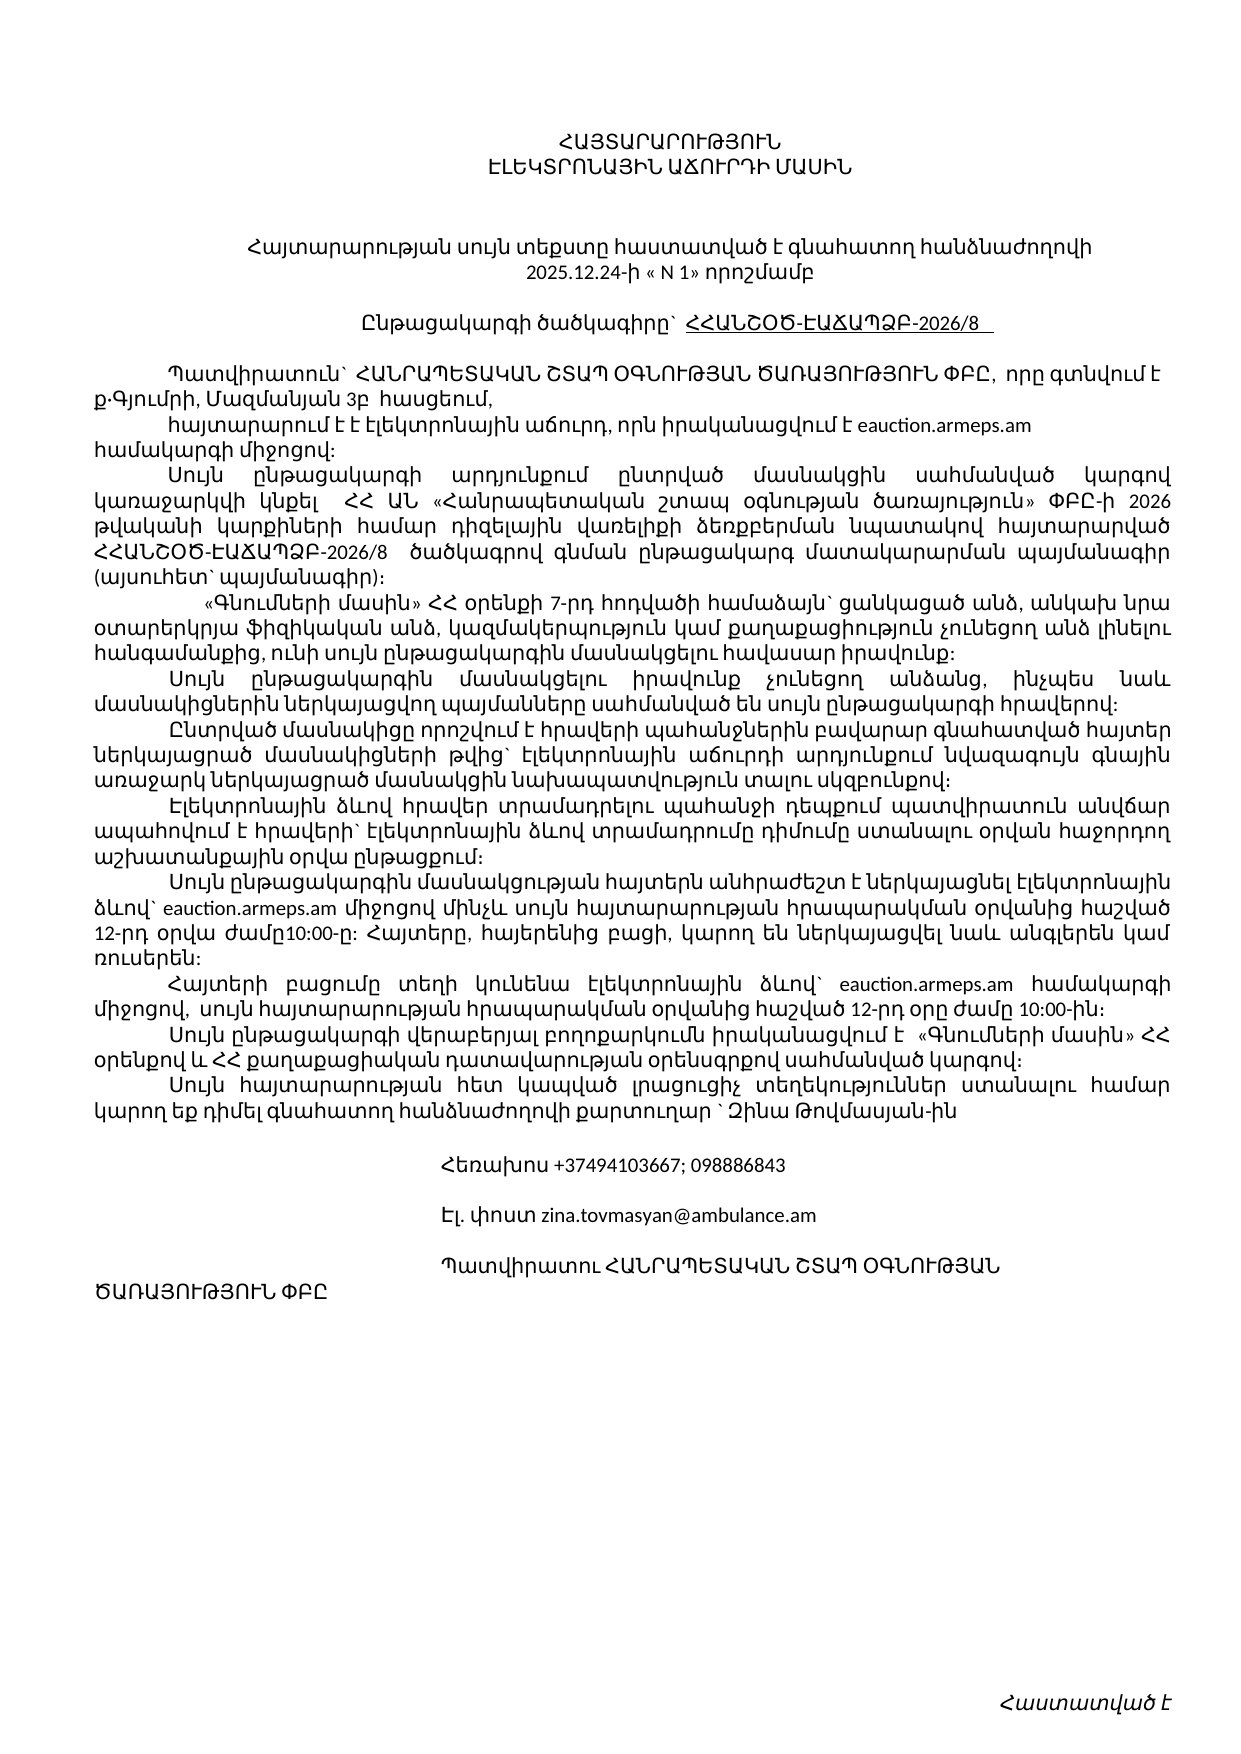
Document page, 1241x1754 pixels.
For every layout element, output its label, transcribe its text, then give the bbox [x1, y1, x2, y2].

text ՀԱՅՏԱՐԱՐՈՒԹՅՈՒՆ [94, 129, 1171, 154]
text Հայտարարության սույն տեքստը հաստատված է գնահատող հանձնաժողովի [94, 234, 1171, 259]
text Սույն ընթացակարգին մասնակցության հայտերն անհրաժեշտ է ներկայացնել էլեկտրոնային ձևով` eauction.armeps.am միջոցով մինչև սույն հայտարարության հրապարակման օրվանից հաշված 12-րդ օրվա ժամը10:00-ը: Հայտերը, հայերենից բացի, կարող են ներկայացվել նաև անգլերեն կամ ռուսերեն: [94, 869, 1171, 971]
text Պատվիրատու ՀԱՆՐԱՊԵՏԱԿԱՆ ՇՏԱՊ ՕԳՆՈՒԹՅԱՆ ԾԱՌԱՅՈՒԹՅՈՒՆ ՓԲԸ [94, 1253, 1171, 1304]
text Հայտերի բացումը տեղի կունենա էլեկտրոնային ձևով` eauction.armeps.am համակարգի միջոցով, սույն հայտարարության հրապարակման օրվանից հաշված 12-րդ օրը ժամը 10:00-ին։ [94, 971, 1171, 1022]
text Հաստատված է [94, 1690, 1171, 1716]
text Սույն ընթացակարգի վերաբերյալ բողոքարկումն իրականացվում է «Գնումների մասին» ՀՀ օրենքով և ՀՀ քաղաքացիական դատավարության օրենսգրքով սահմանված կարգով։ [94, 1022, 1171, 1073]
text հայտարարում է է էլեկտրոնային աճուրդ, որն իրականացվում է eauction.armeps.am համակարգի միջոցով: [94, 412, 1171, 463]
text Ընթացակարգի ծածկագիրը` ՀՀԱՆՇՕԾ-ԷԱՃԱՊՁԲ-2026/8 [94, 310, 1171, 336]
text Հեռախոս +37494103667; 098886843 [94, 1152, 1171, 1177]
text Էլ. փոստ zina.tovmasyan@ambulance.am [94, 1203, 1171, 1228]
text Պատվիրատուն` ՀԱՆՐԱՊԵՏԱԿԱՆ ՇՏԱՊ ՕԳՆՈՒԹՅԱՆ ԾԱՌԱՅՈՒԹՅՈՒՆ ՓԲԸ, որը գտնվում է ք·Գյումրի, Մազմանյան 3բ հասցեում, [94, 361, 1171, 412]
text Էլեկտրոնային ձևով հրավեր տրամադրելու պահանջի դեպքում պատվիրատուն անվճար ապահովում է հրավերի` էլեկտրոնային ձևով տրամադրումը դիմումը ստանալու օրվան հաջորդող աշխատանքային օրվա ընթացքում։ [94, 793, 1171, 869]
text 2025.12.24 -ի « N 1» որոշմամբ [94, 259, 1171, 285]
text «Գնումների մասին» ՀՀ օրենքի 7-րդ հոդվածի համաձայն` ցանկացած անձ, անկախ նրա օտարերկրյա ֆիզիկական անձ, կազմակերպություն կամ քաղաքացիություն չունեցող անձ լինելու հանգամանքից, ունի սույն ընթացակարգին մասնակցելու հավասար իրավունք: [94, 590, 1171, 666]
text Ընտրված մասնակիցը որոշվում է հրավերի պահանջներին բավարար գնահատված հայտեր ներկայացրած մասնակիցների թվից` էլեկտրոնային աճուրդի արդյունքում նվազագույն գնային առաջարկ ներկայացրած մասնակցին նախապատվություն տալու սկզբունքով։ [94, 717, 1171, 793]
text ԷԼԵԿՏՐՈՆԱՅԻՆ ԱՃՈՒՐԴԻ ՄԱՍԻՆ [94, 154, 1171, 180]
text Սույն հայտարարության հետ կապված լրացուցիչ տեղեկություններ ստանալու համար կարող եք դիմել գնահատող հանձնաժողովի քարտուղար ` Զինա Թովմասյան-ին [94, 1073, 1171, 1123]
text Սույն ընթացակարգի արդյունքում ընտրված մասնակցին սահմանված կարգով կառաջարկվի կնքել ՀՀ ԱՆ «Հանրապետական շտապ օգնության ծառայություն» ՓԲԸ-ի 2026 թվականի կարքիների համար դիզելային վառելիքի ձեռքբերման նպատակով հայտարարված ՀՀԱՆՇՕԾ-ԷԱՃԱՊՁԲ-2026/8 ծածկագրով գնման ընթացակարգ մատակարարման պայմանագիր (այսուհետ` պայմանագիր)։ [94, 463, 1171, 590]
text Սույն ընթացակարգին մասնակցելու իրավունք չունեցող անձանց, ինչպես նաև մասնակիցներին ներկայացվող պայմանները սահմանված են սույն ընթացակարգի հրավերով: [94, 666, 1171, 717]
